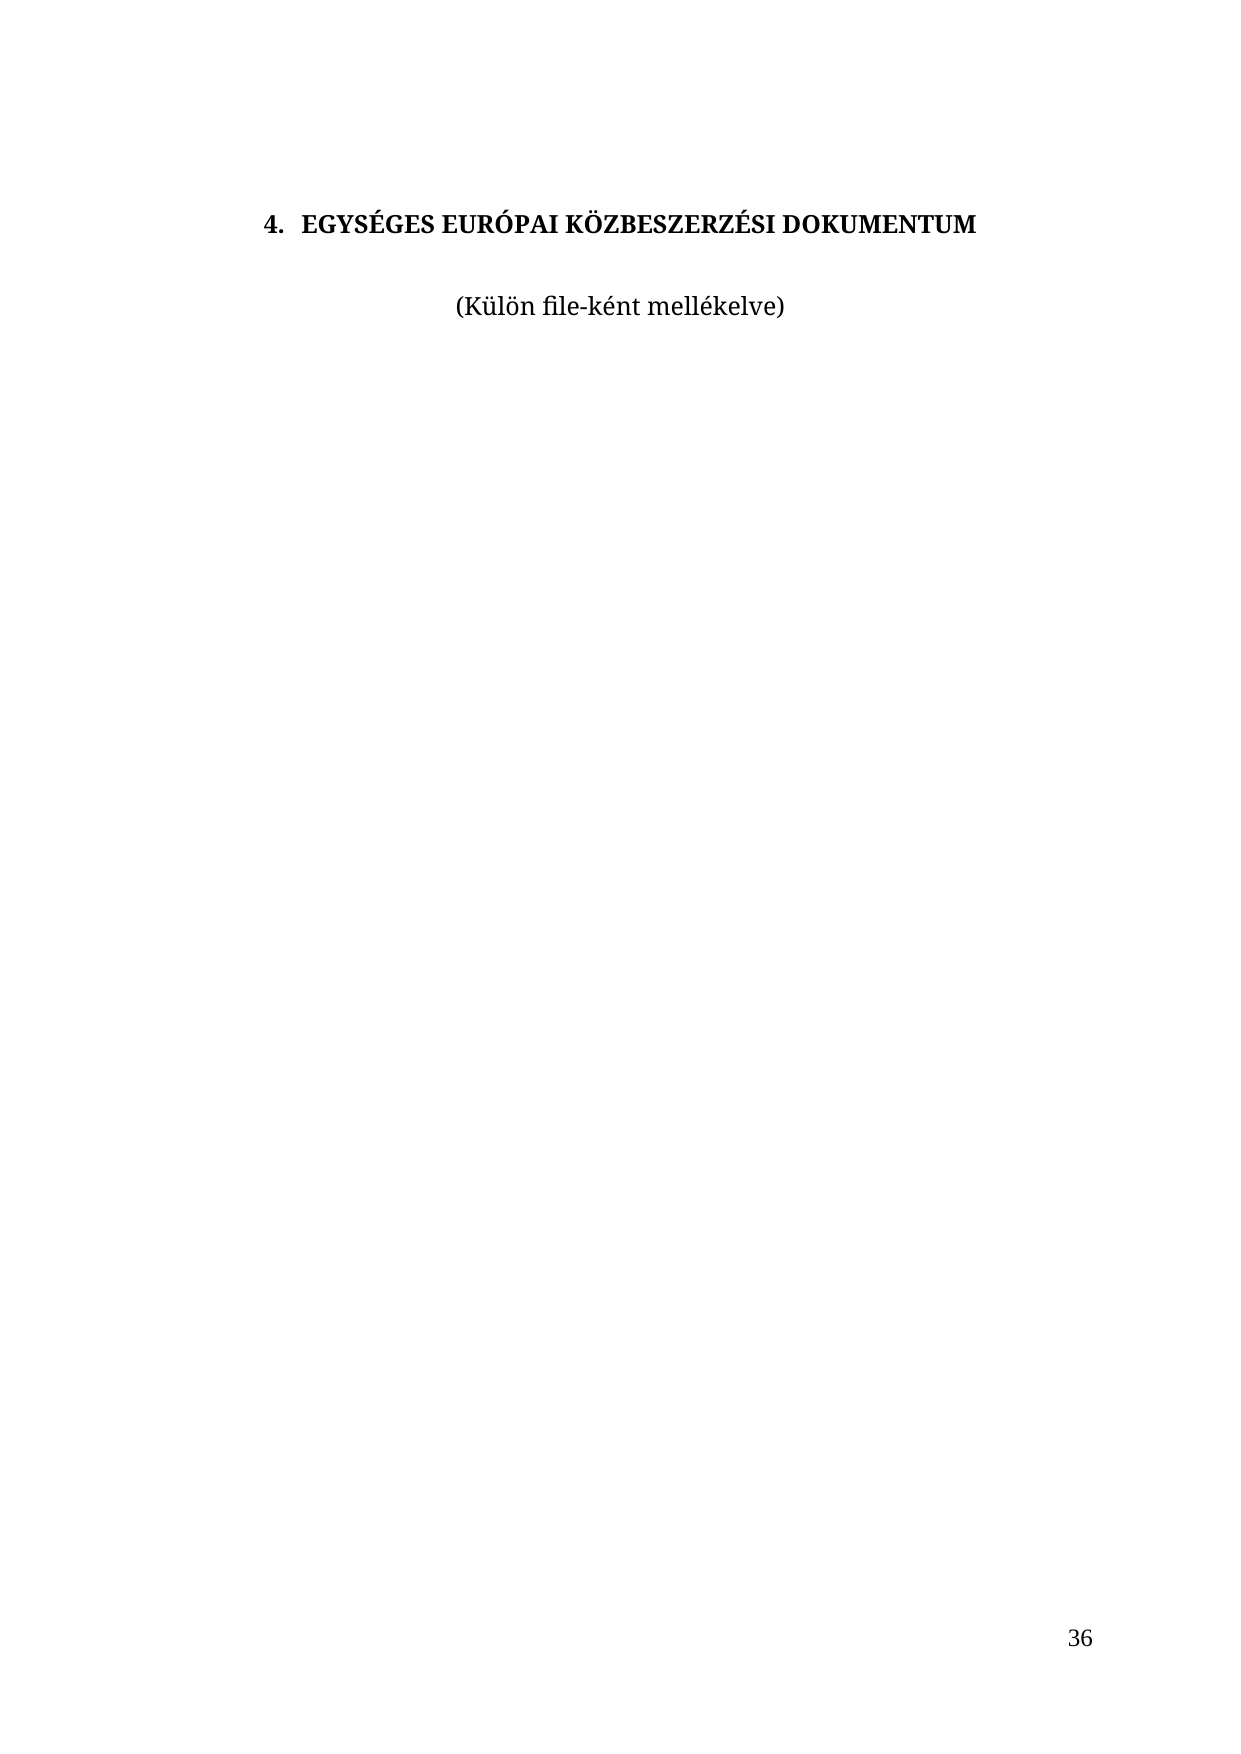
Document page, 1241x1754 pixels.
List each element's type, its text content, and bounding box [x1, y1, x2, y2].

subtitle EGYSÉGES EURÓPAI KÖZBESZERZÉSI DOKUMENTUM [148, 207, 1093, 241]
text (Külön file-ként mellékelve) [148, 288, 1093, 322]
